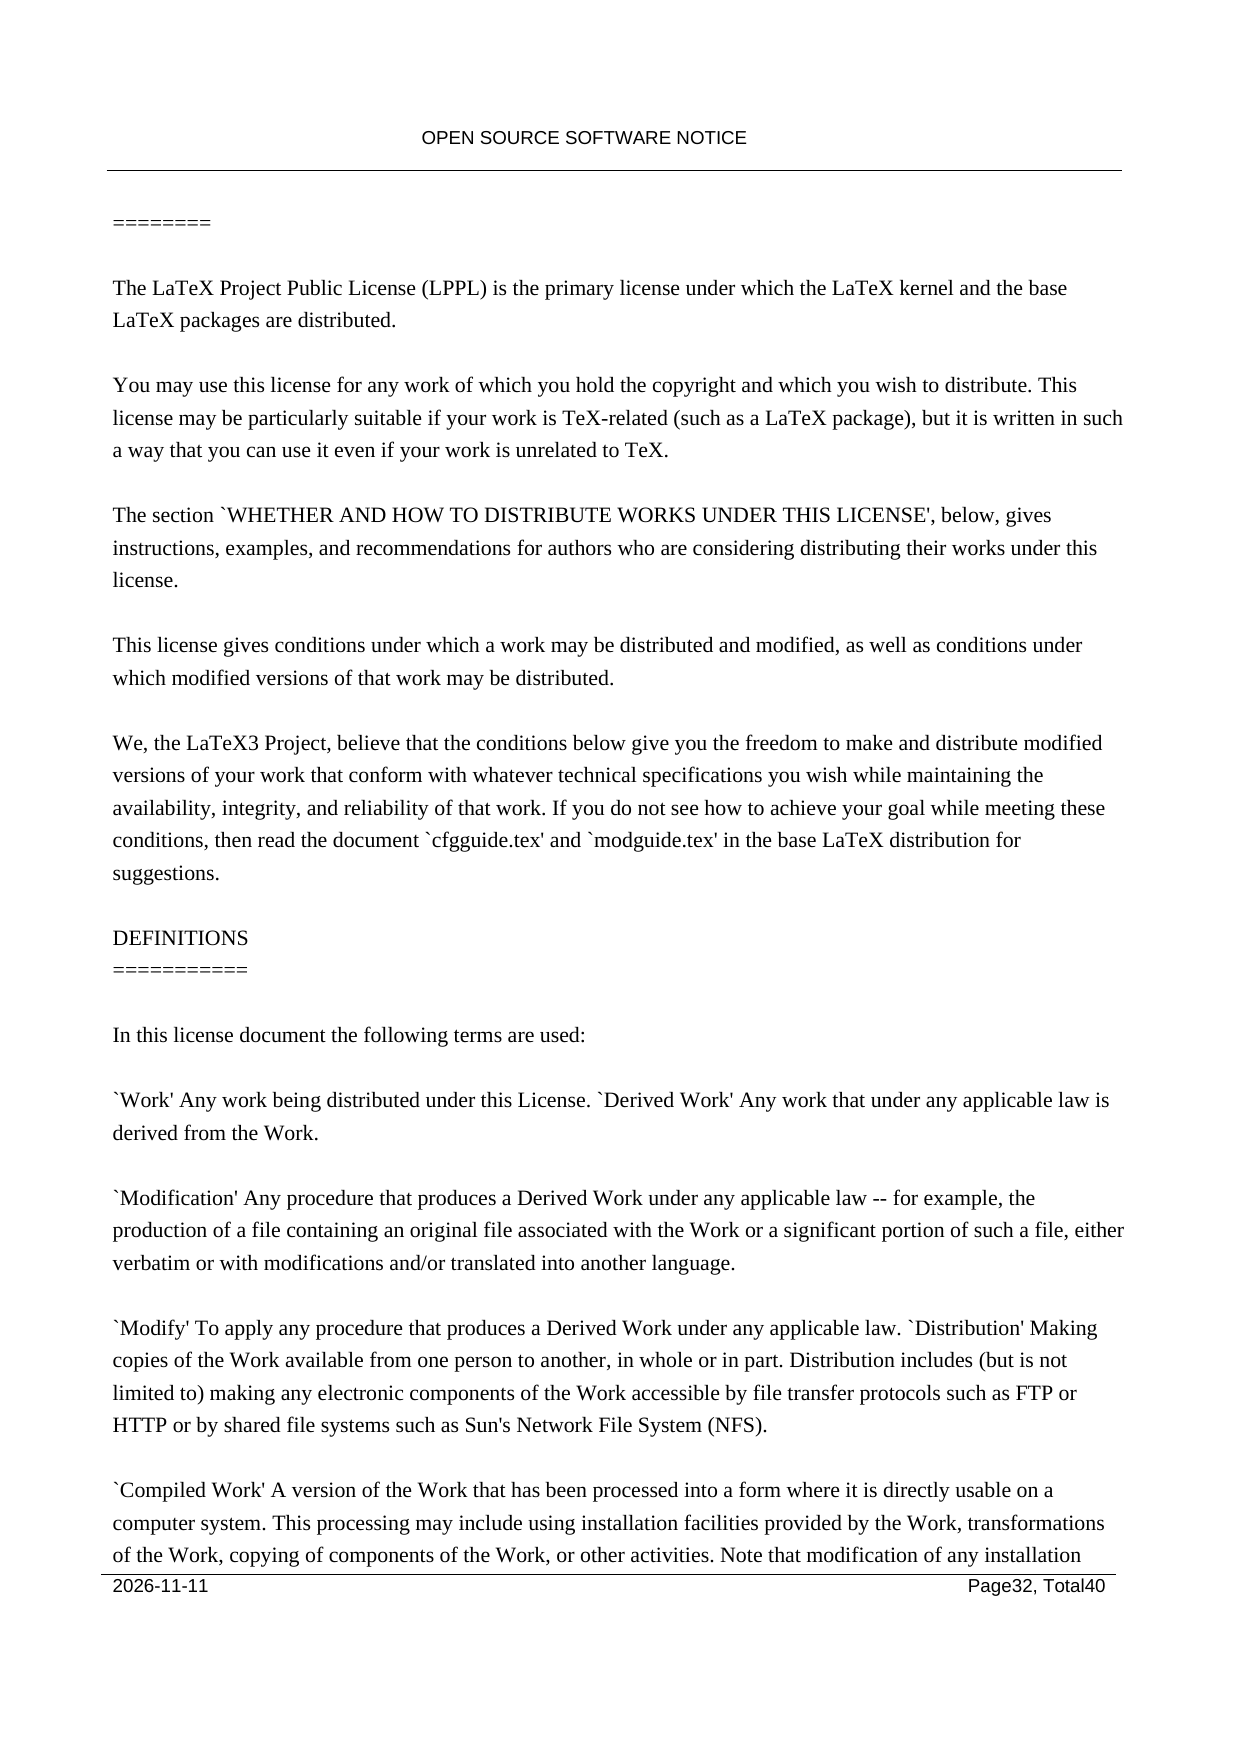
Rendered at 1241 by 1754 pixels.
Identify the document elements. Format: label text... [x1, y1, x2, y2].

text This license gives conditions under which a work may be distributed and modified, as well as conditions under which modified versions of that work may be distributed. [112, 629, 1128, 694]
text The LaTeX Project Public License (LPPL) is the primary license under which the LaTeX kernel and the base LaTeX packages are distributed. [112, 271, 1128, 336]
text ======== [112, 206, 1128, 239]
text In this license document the following terms are used: [112, 1019, 1128, 1051]
text `Work' Any work being distributed under this License. `Derived Work' Any work that under any applicable law is derived from the Work. [112, 1084, 1128, 1149]
text `Modify' To apply any procedure that produces a Derived Work under any applicable law. `Distribution' Making copies of the Work available from one person to another, in whole or in part. Distribution includes (but is not limited to) making any electronic components of the Work accessible by file transfer protocols such as FTP or HTTP or by shared file systems such as Sun's Network File System (NFS). [112, 1311, 1128, 1441]
text You may use this license for any work of which you hold the copyright and which you wish to distribute. This license may be particularly suitable if your work is TeX-related (such as a LaTeX package), but it is written in such a way that you can use it even if your work is unrelated to TeX. [112, 369, 1128, 466]
text DEFINITIONS [112, 921, 1128, 954]
text `Modification' Any procedure that produces a Derived Work under any applicable law -- for example, the production of a file containing an original file associated with the Work or a significant portion of such a file, either verbatim or with modifications and/or translated into another language. [112, 1181, 1128, 1279]
text The section `WHETHER AND HOW TO DISTRIBUTE WORKS UNDER THIS LICENSE', below, gives instructions, examples, and recommendations for authors who are considering distributing their works under this license. [112, 499, 1128, 596]
text =========== [112, 954, 1128, 986]
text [112, 1474, 1128, 1571]
text We, the LaTeX3 Project, believe that the conditions below give you the freedom to make and distribute modified versions of your work that conform with whatever technical specifications you wish while maintaining the availability, integrity, and reliability of that work. If you do not see how to achieve your goal while meeting these conditions, then read the document `cfgguide.tex' and `modguide.tex' in the base LaTeX distribution for suggestions. [112, 726, 1128, 889]
